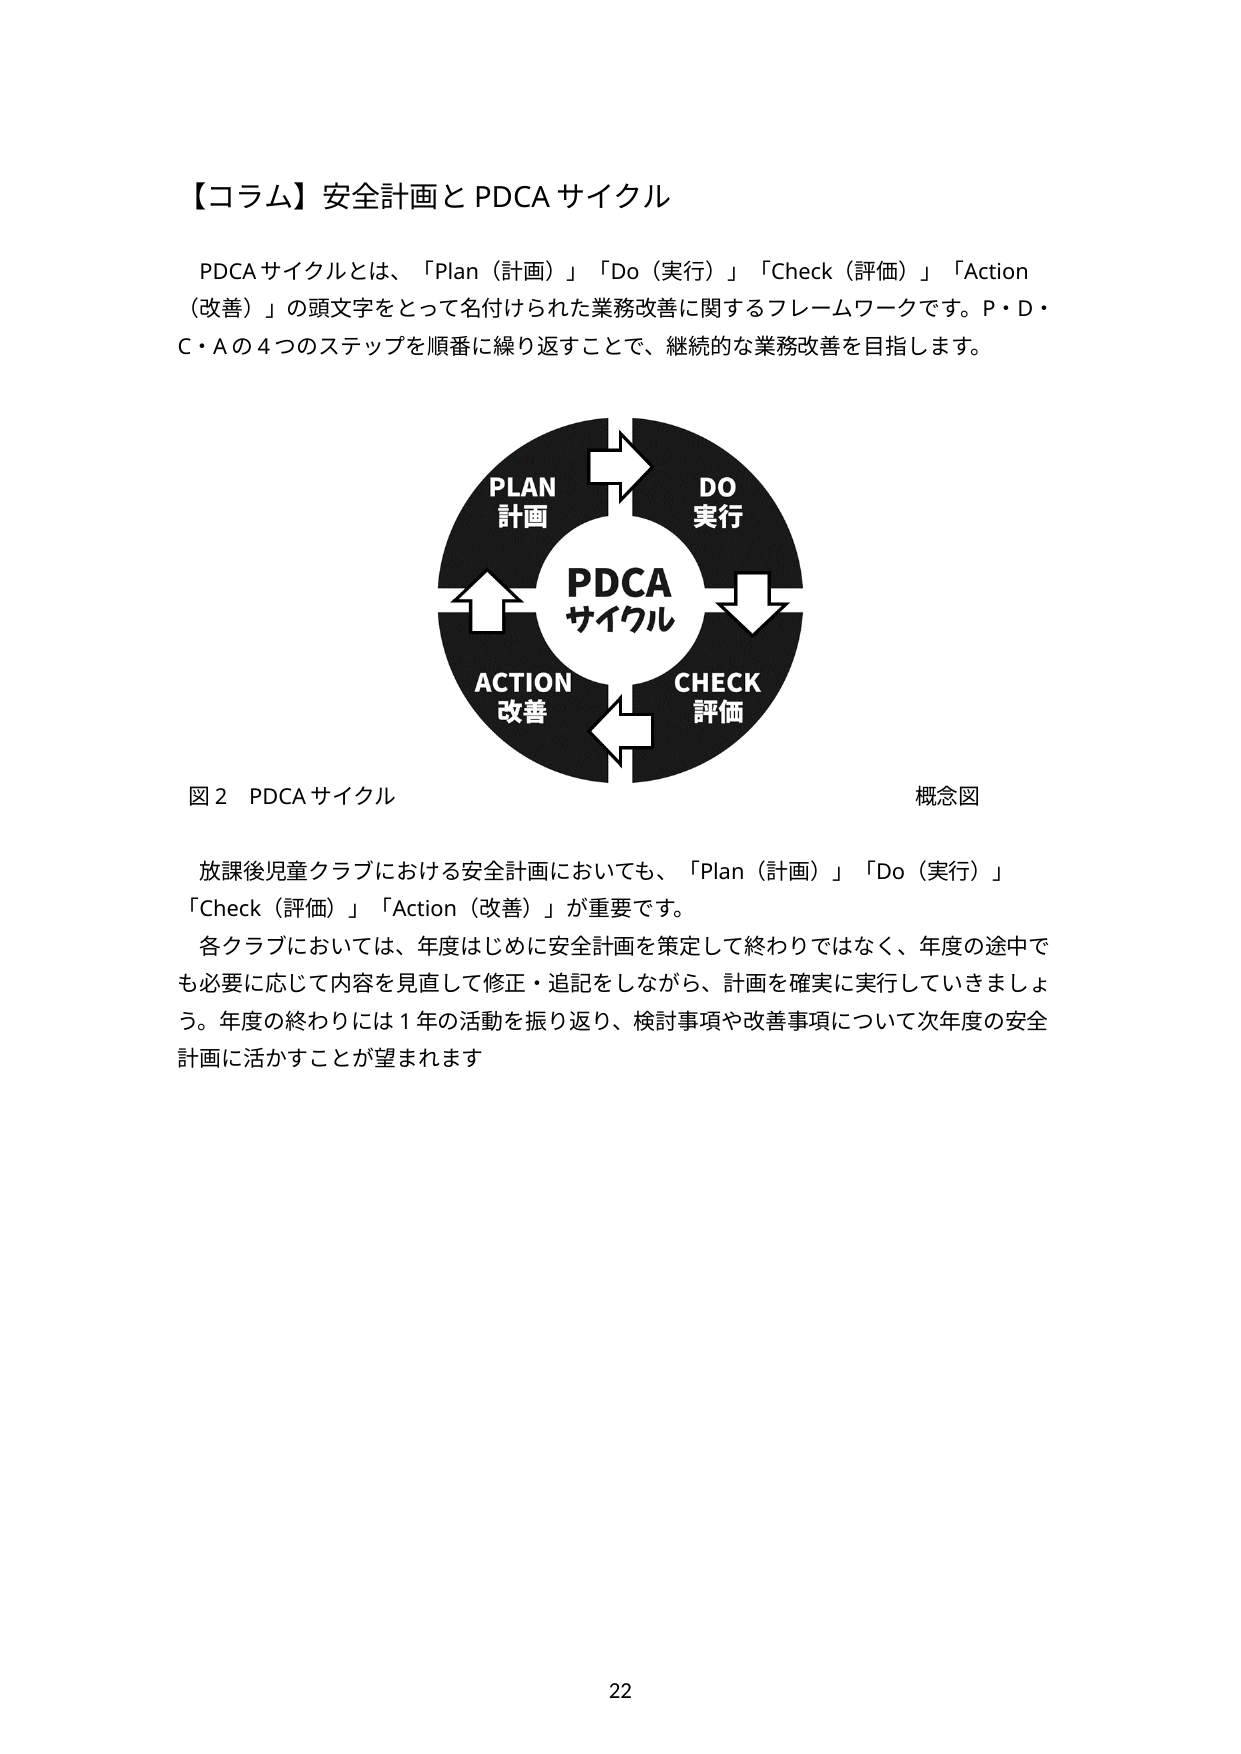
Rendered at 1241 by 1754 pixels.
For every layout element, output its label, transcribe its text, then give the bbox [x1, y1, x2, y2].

subtitle 【コラム】安全計画とPDCAサイクル [177, 157, 1063, 232]
text 放課後児童クラブにおける安全計画においても、「Plan（計画）」「Do（実行）」「Check（評価）」「Action（改善）」が重要です。 [177, 851, 1063, 926]
text PDCAサイクルとは、「Plan（計画）」「Do（実行）」「Check（評価）」「Action（改善）」の頭文字をとって名付けられた業務改善に関するフレームワークです。P・D・C・Aの4つのステップを順番に繰り返すことで、継続的な業務改善を目指します。 [177, 251, 1063, 363]
picture [425, 405, 813, 793]
text 各クラブにおいては、年度はじめに安全計画を策定して終わりではなく、年度の途中でも必要に応じて内容を見直して修正・追記をしながら、計画を確実に実行していきましょう。年度の終わりには1年の活動を振り返り、検討事項や改善事項について次年度の安全計画に活かすことが望まれます [177, 926, 1063, 1076]
text 図2 PDCAサイクル 概念図 [177, 776, 1063, 813]
